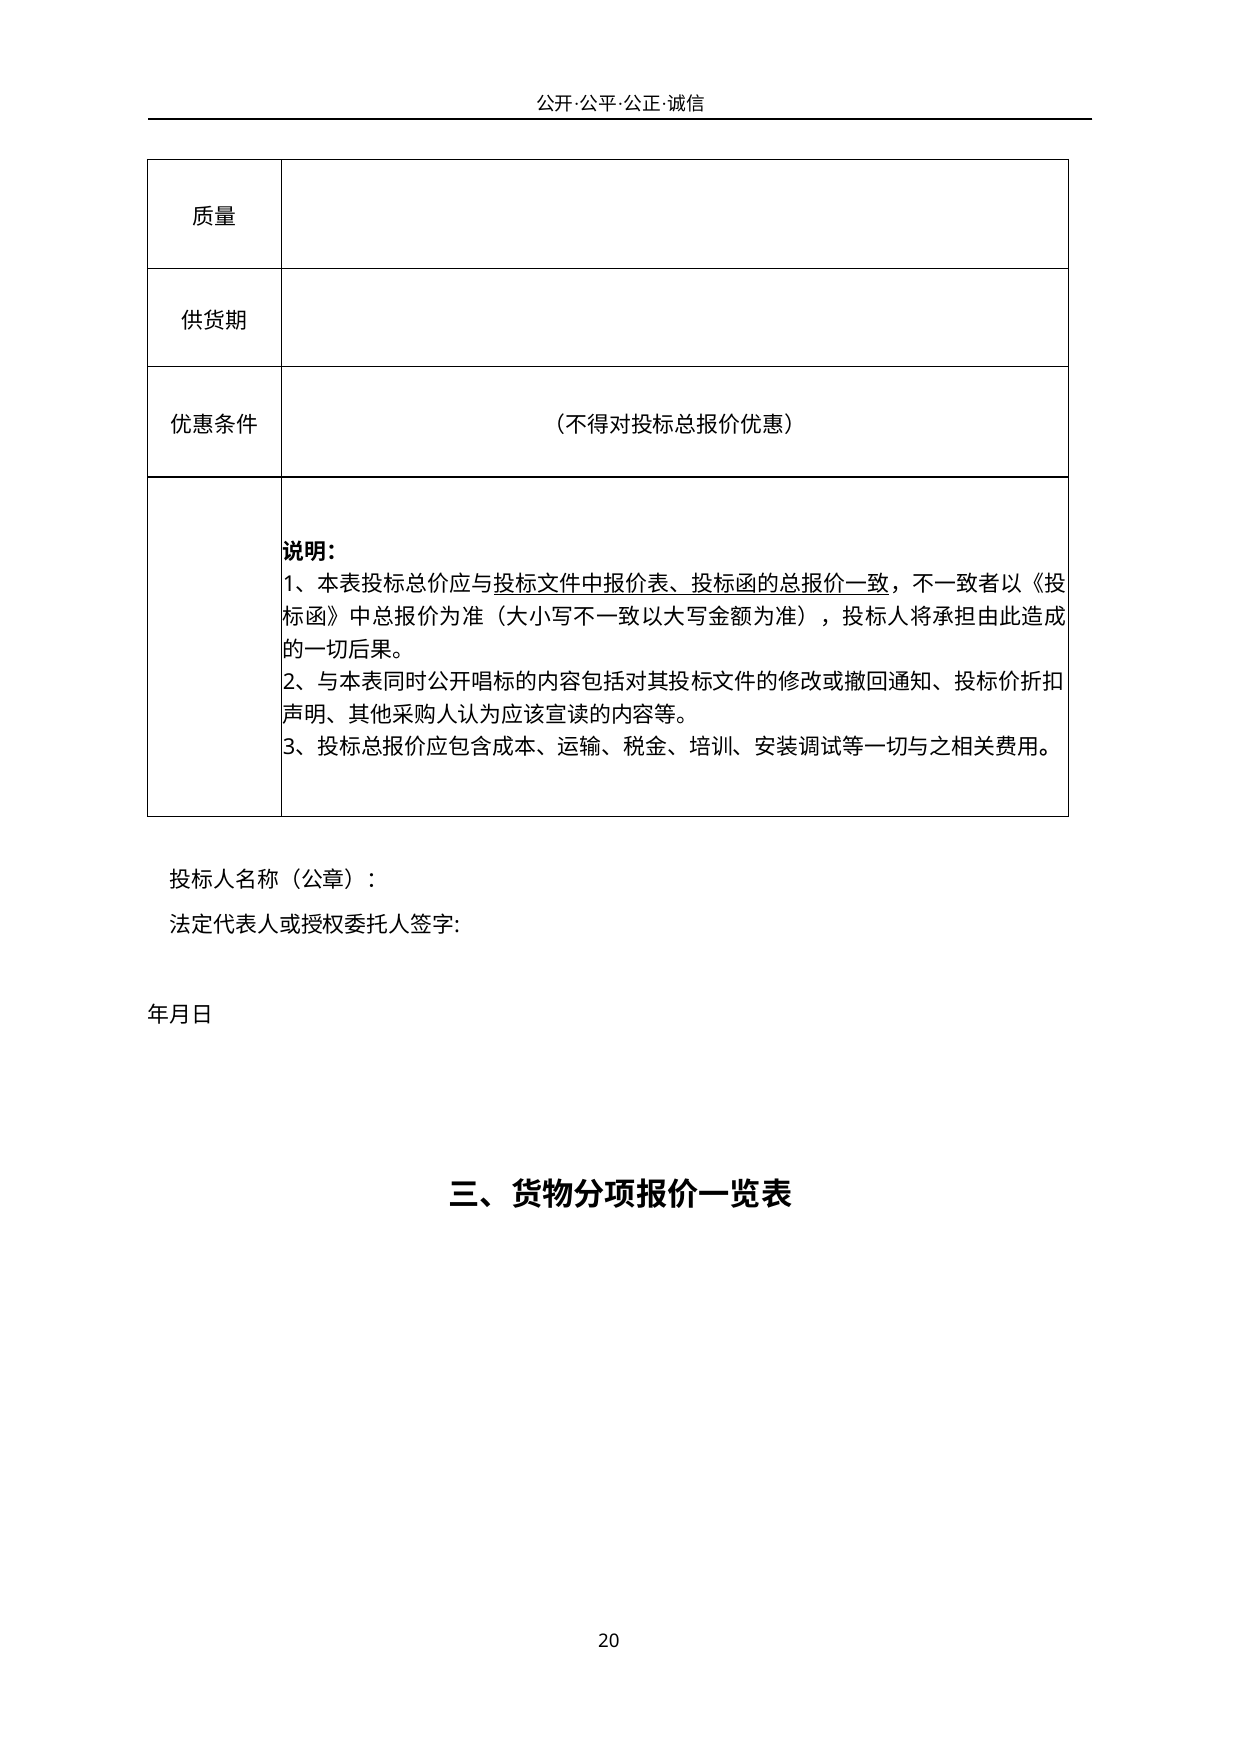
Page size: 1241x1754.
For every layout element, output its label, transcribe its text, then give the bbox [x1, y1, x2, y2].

table_cell [148, 478, 281, 816]
table_cell 供货期 [148, 269, 281, 366]
text 投标人名称（公章）： [148, 862, 1092, 894]
table_cell 说明： 1、本表投标总价应与投标文件中报价表、投标函的总报价一致，不一致者以《投标函》中总报价为准（大小写不一致以大写金额为准），投标人将承担由此造成的一切后果。 2、与本表同时公开唱标的内容包括对其投标文件的修改或撤回通知、投标价折扣声明、其他采购人认为应该宣读的内容等。 3、投标总报价应包含成本、运输、税金、培训、安装调试等一切与之相关费用。 [282, 478, 1068, 816]
subtitle 三、货物分项报价一览表 [148, 1159, 1092, 1224]
text 法定代表人或授权委托人签字: [148, 907, 1092, 939]
table_cell [282, 269, 1068, 366]
table_cell （不得对投标总报价优惠） [282, 367, 1068, 476]
table_cell 质量 [148, 160, 281, 268]
text 年月日 [148, 997, 1092, 1029]
table_cell [282, 160, 1068, 268]
table_cell 优惠条件 [148, 367, 281, 476]
